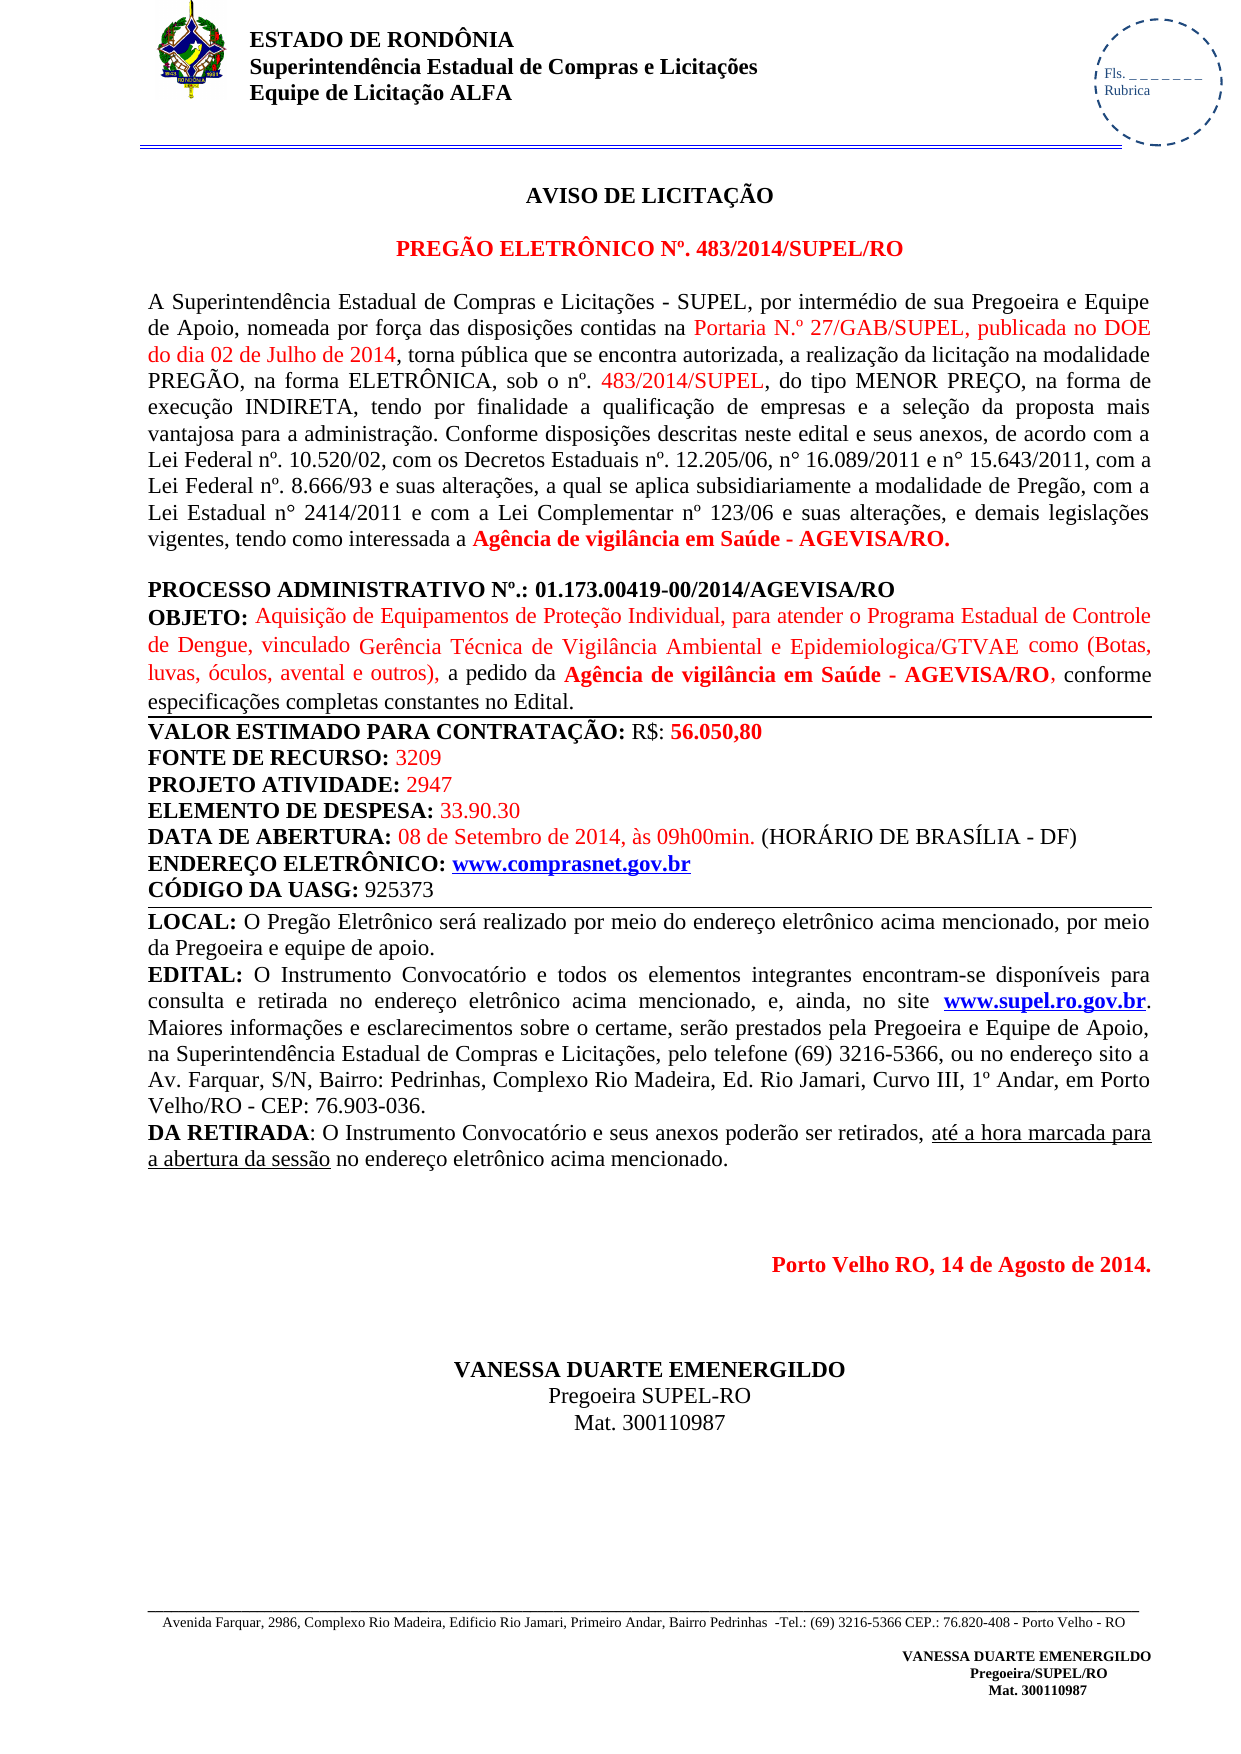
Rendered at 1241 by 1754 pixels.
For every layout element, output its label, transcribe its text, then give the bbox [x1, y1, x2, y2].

picture [155, 0, 228, 100]
text A Superintendência Estadual de Compras e Licitações - SUPEL, por intermédio de sua Pregoeira e Equipe de Apoio, nomeada por força das disposições contidas na Portaria N.º 27/GAB/SUPEL, publicada no DOE do dia 02 de Julho de 2014, torna pública que se encontra autorizada, a realização da licitação na modalidade PREGÃO, na forma ELETRÔNICA, sob o nº. 483/2014/SUPEL, do tipo MENOR PREÇO, na forma de execução INDIRETA, tendo por finalidade a qualificação de empresas e a seleção da proposta mais vantajosa para a administração. Conforme disposições descritas neste edital e seus anexos, de acordo com a Lei Federal nº. 10.520/02, com os Decretos Estaduais nº. 12.205/06, n° 16.089/2011 e n° 15.643/2011, com a Lei Federal nº. 8.666/93 e suas alterações, a qual se aplica subsidiariamente a modalidade de Pregão, com a Lei Estadual n° 2414/2011 e com a Lei Complementar nº 123/06 e suas alterações, e demais legislações vigentes, tendo como interessada a Agência de vigilância em Saúde - AGEVISA/RO. [148, 288, 1152, 552]
text DA RETIRADA: O Instrumento Convocatório e seus anexos poderão ser retirados, até a hora marcada para a abertura da sessão no endereço eletrônico acima mencionado. [148, 1119, 1152, 1172]
text CÓDIGO DA UASG: 925373 [148, 876, 1152, 907]
text Porto Velho RO, 14 de Agosto de 2014. [148, 1251, 1152, 1277]
title AVISO DE LICITAÇÃO [148, 183, 1152, 209]
text PROJETO ATIVIDADE: 2947 [148, 771, 1152, 797]
text Pregoeira SUPEL-RO [148, 1382, 1152, 1409]
text VALOR ESTIMADO PARA CONTRATAÇÃO: R$: 56.050,80 [148, 718, 1152, 744]
text LOCAL: O Pregão Eletrônico será realizado por meio do endereço eletrônico acima mencionado, por meio da Pregoeira e equipe de apoio. [148, 908, 1152, 961]
text VANESSA DUARTE EMENERGILDO [148, 1356, 1152, 1382]
text DATA DE ABERTURA: 08 de Setembro de 2014, às 09h00min. (HORÁRIO DE BRASÍLIA - DF) [148, 823, 1152, 850]
text PREGÃO ELETRÔNICO Nº. 483/2014/SUPEL/RO [148, 235, 1152, 262]
text PROCESSO ADMINISTRATIVO Nº.: 01.173.00419-00/2014/AGEVISA/RO [148, 576, 1152, 602]
text OBJETO: Aquisição de Equipamentos de Proteção Individual, para atender o Programa Estadual de Controle de Dengue, vinculado Gerência Técnica de Vigilância Ambiental e Epidemiologica/GTVAE como (Botas, luvas, óculos, avental e outros), a pedido da Agência de vigilância em Saúde - AGEVISA/RO, conforme especificações completas constantes no Edital. [148, 602, 1152, 716]
text FONTE DE RECURSO: 3209 [148, 744, 1152, 771]
text EDITAL: O Instrumento Convocatório e todos os elementos integrantes encontram-se disponíveis para consulta e retirada no endereço eletrônico acima mencionado, e, ainda, no site www.supel.ro.gov.br. Maiores informações e esclarecimentos sobre o certame, serão prestados pela Pregoeira e Equipe de Apoio, na Superintendência Estadual de Compras e Licitações, pelo telefone (69) 3216-5366, ou no endereço sito a Av. Farquar, S/N, Bairro: Pedrinhas, Complexo Rio Madeira, Ed. Rio Jamari, Curvo III, 1º Andar, em Porto Velho/RO - CEP: 76.903-036. [148, 961, 1152, 1119]
text ELEMENTO DE DESPESA: 33.90.30 [148, 797, 1152, 823]
text ENDEREÇO ELETRÔNICO: www.comprasnet.gov.br [148, 850, 1152, 876]
text Mat. 300110987 [148, 1409, 1152, 1435]
